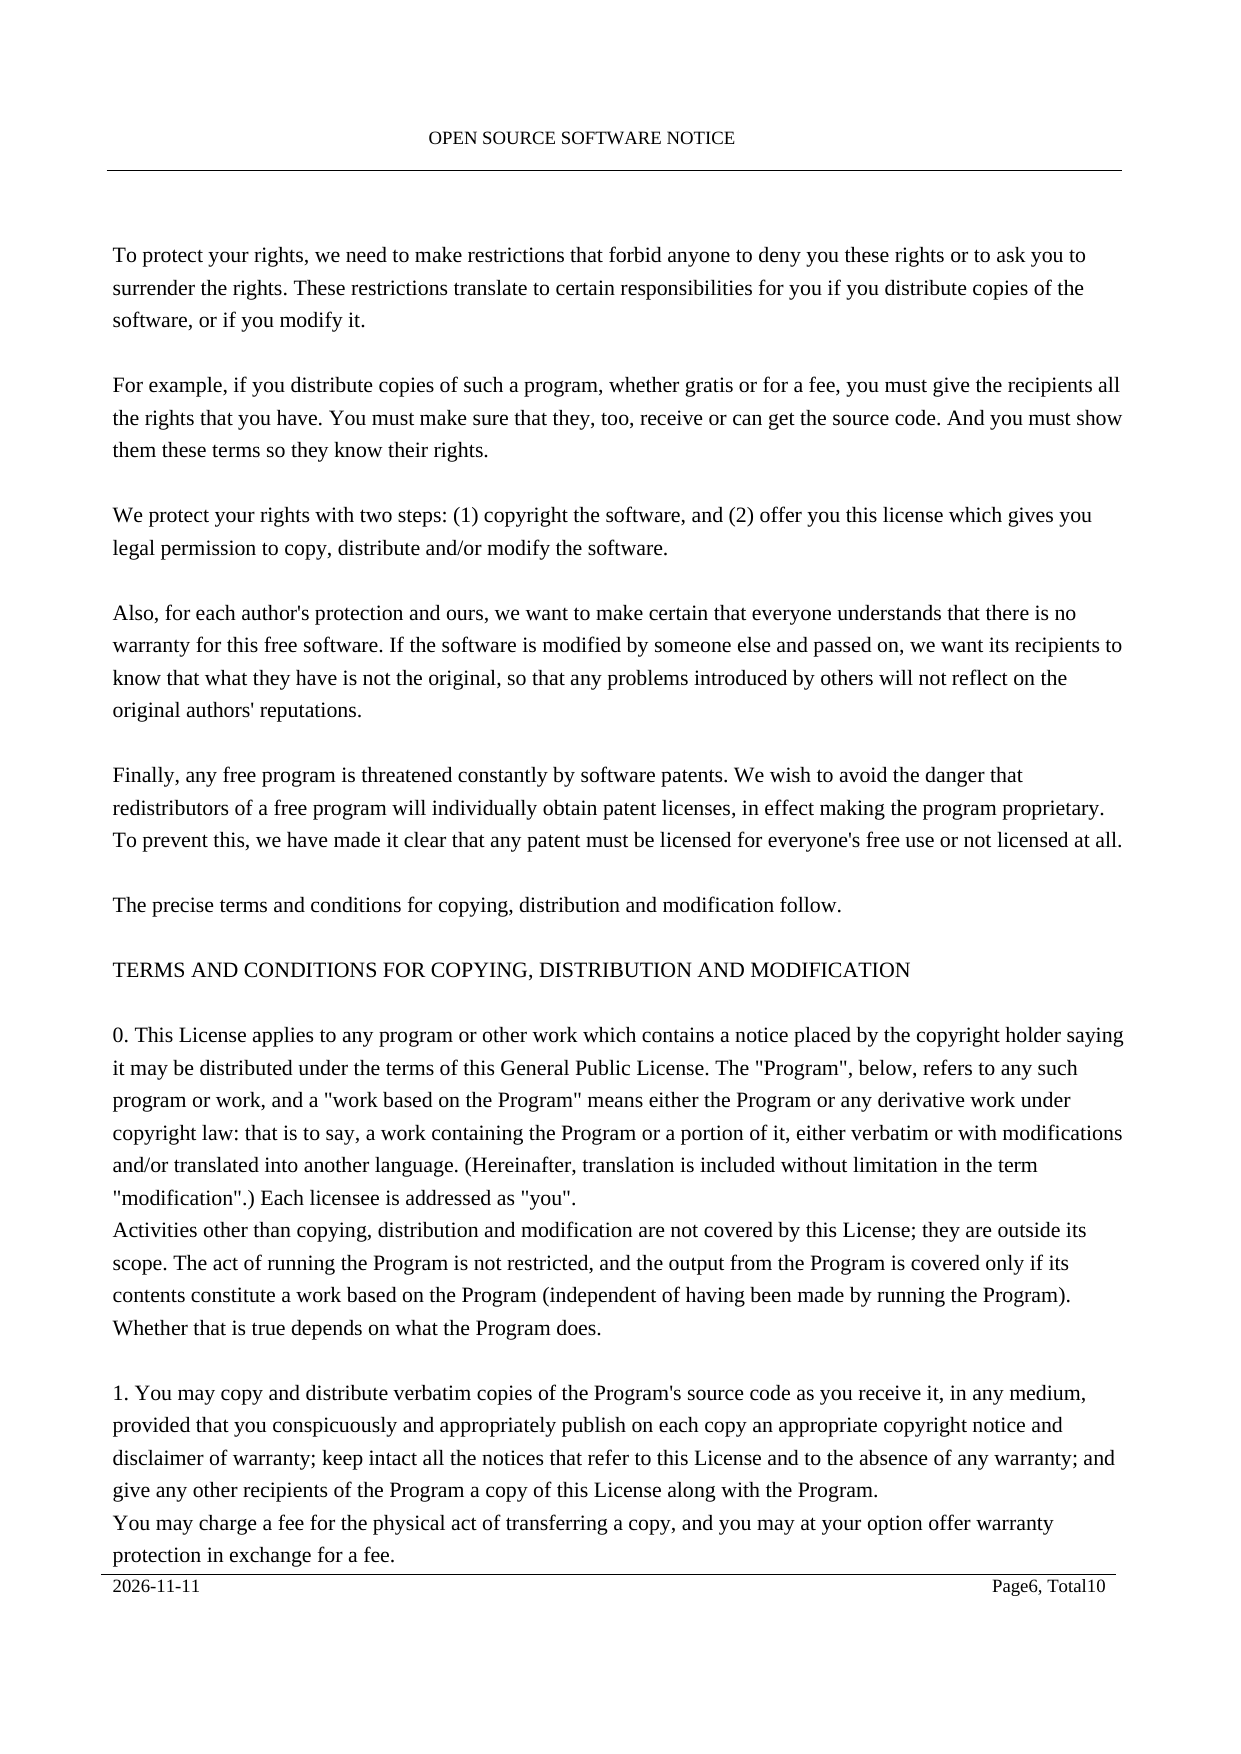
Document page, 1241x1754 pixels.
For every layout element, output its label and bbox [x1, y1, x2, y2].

text [112, 206, 1128, 1571]
